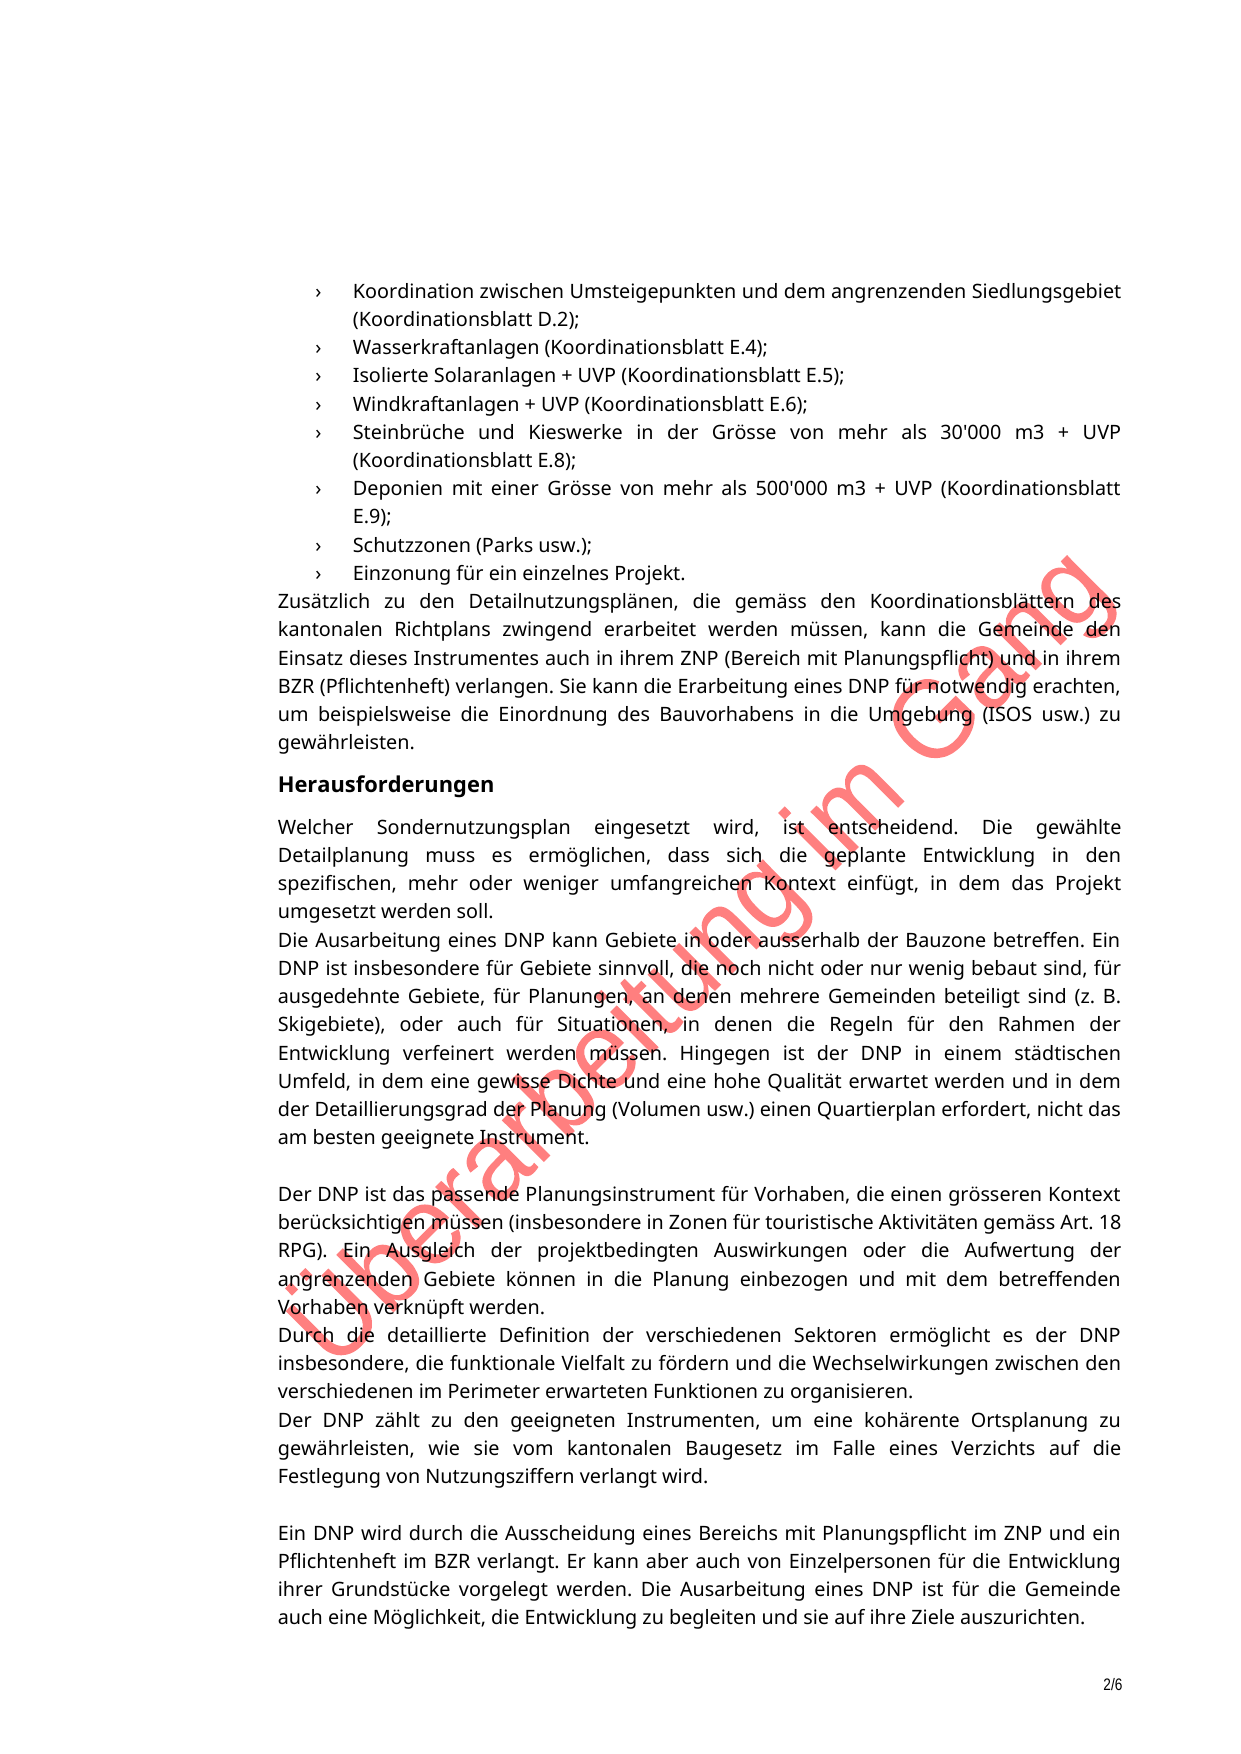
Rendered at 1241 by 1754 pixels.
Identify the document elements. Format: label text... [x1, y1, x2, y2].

list Steinbrüche und Kieswerke in der Grösse von mehr als 30'000 m3 + UVP (Koordinationsblatt E.8); [315, 418, 1122, 473]
text Der DNP zählt zu den geeigneten Instrumenten, um eine kohärente Ortsplanung zu gewährleisten, wie sie vom kantonalen Baugesetz im Falle eines Verzichts auf die Festlegung von Nutzungsziffern verlangt wird. [278, 1406, 1122, 1489]
text Welcher Sondernutzungsplan eingesetzt wird, ist entscheidend. Die gewählte Detailplanung muss es ermöglichen, dass sich die geplante Entwicklung in den spezifischen, mehr oder weniger umfangreichen Kontext einfügt, in dem das Projekt umgesetzt werden soll. [278, 813, 1122, 925]
list Windkraftanlagen + UVP (Koordinationsblatt E.6); [315, 390, 1122, 417]
list Deponien mit einer Grösse von mehr als 500'000 m3 + UVP (Koordinationsblatt E.9); [315, 474, 1122, 530]
text Durch die detaillierte Definition der verschiedenen Sektoren ermöglicht es der DNP insbesondere, die funktionale Vielfalt zu fördern und die Wechselwirkungen zwischen den verschiedenen im Perimeter erwarteten Funktionen zu organisieren. [278, 1321, 1122, 1405]
list Einzonung für ein einzelnes Projekt. [315, 559, 1122, 586]
text Herausforderungen [278, 769, 1122, 799]
list Koordination zwischen Umsteigepunkten und dem angrenzenden Siedlungsgebiet (Koordinationsblatt D.2); [315, 277, 1122, 332]
text Ein DNP wird durch die Ausscheidung eines Bereichs mit Planungspflicht im ZNP und ein Pflichtenheft im BZR verlangt. Er kann aber auch von Einzelpersonen für die Entwicklung ihrer Grundstücke vorgelegt werden. Die Ausarbeitung eines DNP ist für die Gemeinde auch eine Möglichkeit, die Entwicklung zu begleiten und sie auf ihre Ziele auszurichten. [278, 1519, 1122, 1631]
list Schutzzonen (Parks usw.); [315, 531, 1122, 558]
text Zusätzlich zu den Detailnutzungsplänen, die gemäss den Koordinationsblättern des kantonalen Richtplans zwingend erarbeitet werden müssen, kann die Gemeinde den Einsatz dieses Instrumentes auch in ihrem ZNP (Bereich mit Planungspflicht) und in ihrem BZR (Pflichtenheft) verlangen. Sie kann die Erarbeitung eines DNP für notwendig erachten, um beispielsweise die Einordnung des Bauvorhabens in die Umgebung (ISOS usw.) zu gewährleisten. [278, 587, 1122, 756]
list Isolierte Solaranlagen + UVP (Koordinationsblatt E.5); [315, 362, 1122, 389]
list Wasserkraftanlagen (Koordinationsblatt E.4); [315, 333, 1122, 360]
text Der DNP ist das passende Planungsinstrument für Vorhaben, die einen grösseren Kontext berücksichtigen müssen (insbesondere in Zonen für touristische Aktivitäten gemäss Art. 18 RPG). Ein Ausgleich der projektbedingten Auswirkungen oder die Aufwertung der angrenzenden Gebiete können in die Planung einbezogen und mit dem betreffenden Vorhaben verknüpft werden. [278, 1180, 1122, 1320]
text Die Ausarbeitung eines DNP kann Gebiete in oder ausserhalb der Bauzone betreffen. Ein DNP ist insbesondere für Gebiete sinnvoll, die noch nicht oder nur wenig bebaut sind, für ausgedehnte Gebiete, für Planungen, an denen mehrere Gemeinden beteiligt sind (z. B. Skigebiete), oder auch für Situationen, in denen die Regeln für den Rahmen der Entwicklung verfeinert werden müssen. Hingegen ist der DNP in einem städtischen Umfeld, in dem eine gewisse Dichte und eine hohe Qualität erwartet werden und in dem der Detaillierungsgrad der Planung (Volumen usw.) einen Quartierplan erfordert, nicht das am besten geeignete Instrument. [278, 926, 1122, 1151]
